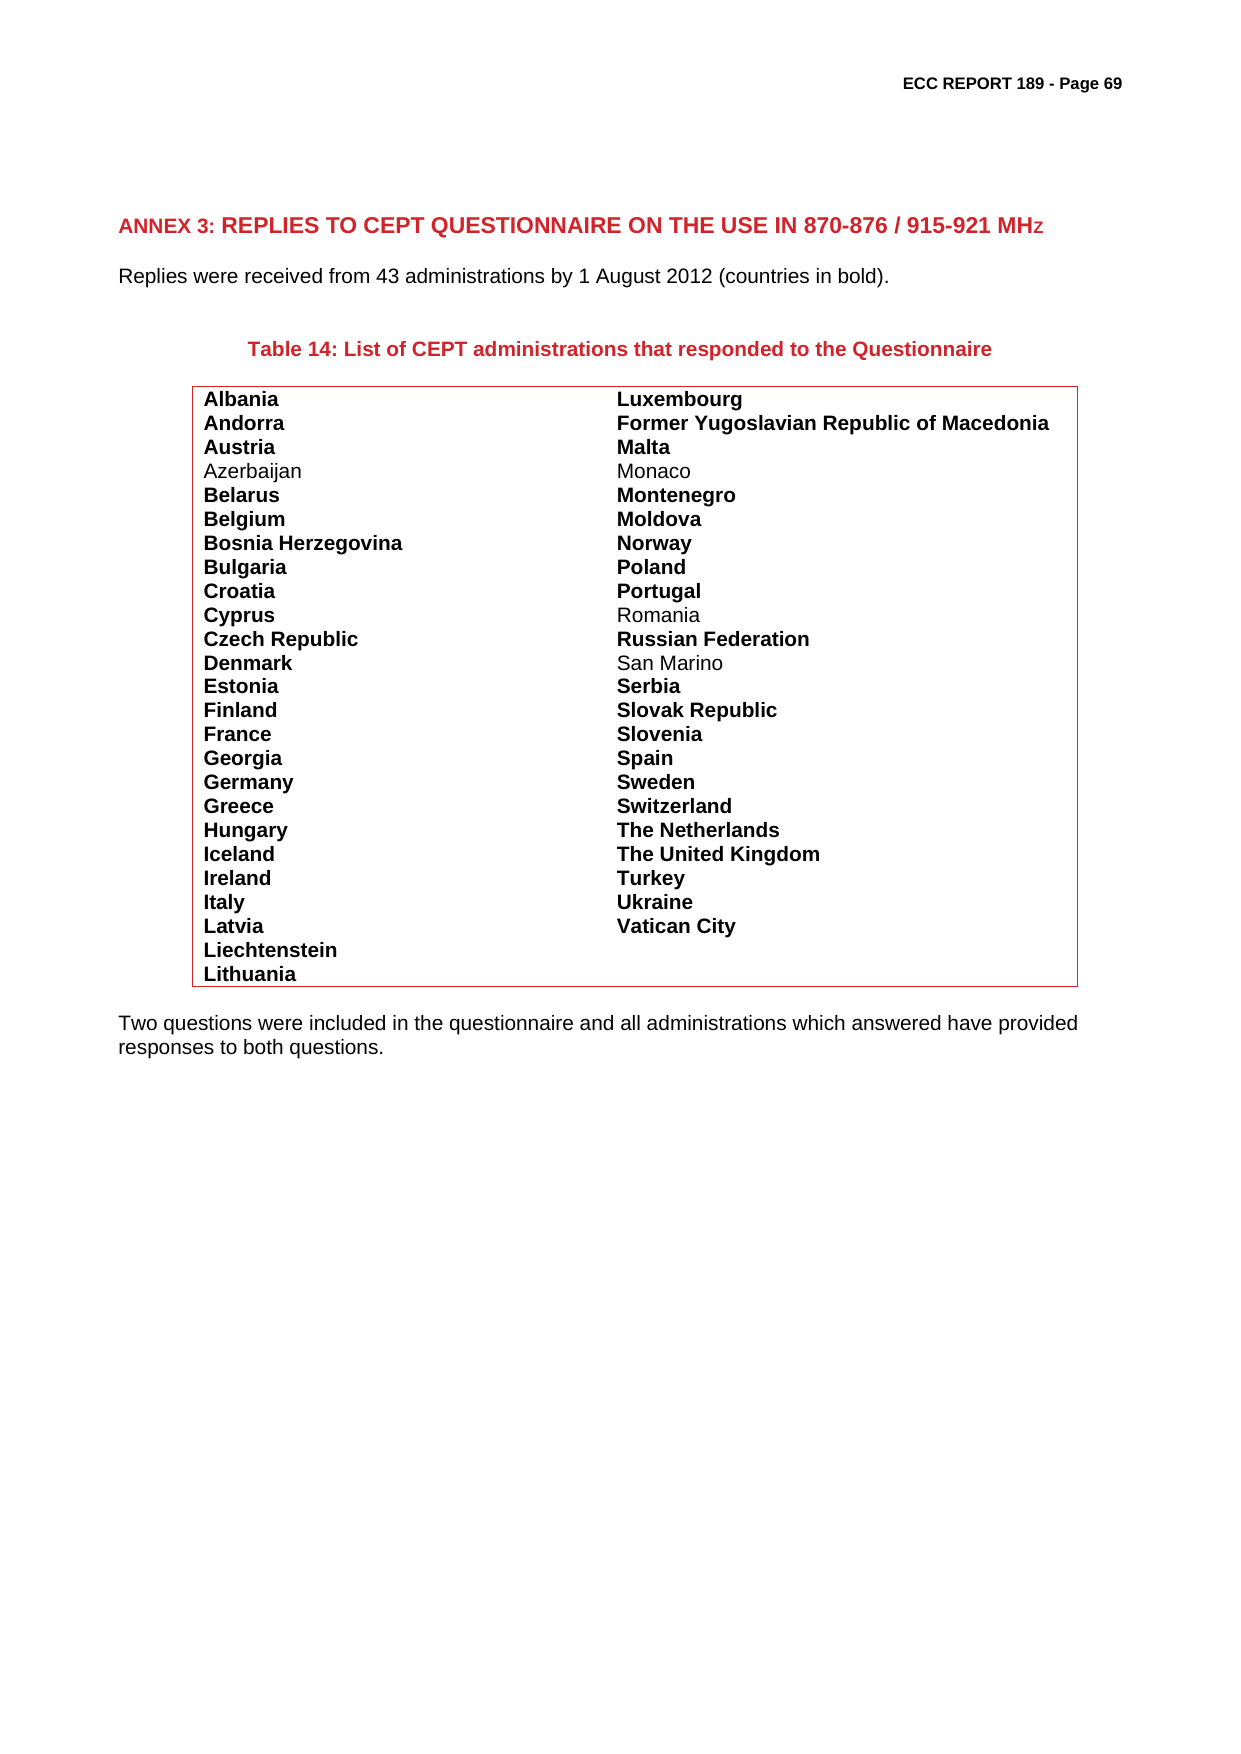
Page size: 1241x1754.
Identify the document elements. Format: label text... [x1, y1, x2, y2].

table_header Albania Andorra Austria Azerbaijan Belarus Belgium Bosnia Herzegovina Bulgaria Croatia Cyprus Czech Republic Denmark Estonia Finland France Georgia Germany Greece Hungary Iceland Ireland Italy Latvia Liechtenstein Lithuania [193, 387, 605, 986]
text Replies were received from 43 administrations by 1 August 2012 (countries in bold). [118, 264, 1122, 288]
table_header Luxembourg Former Yugoslavian Republic of Macedonia Malta Monaco Montenegro Moldova Norway Poland Portugal Romania Russian Federation San Marino Serbia Slovak Republic Slovenia Spain Sweden Switzerland The Netherlands The United Kingdom Turkey Ukraine Vatican City [605, 387, 1077, 986]
text Two questions were included in the questionnaire and all administrations which answered have provided responses to both questions. [118, 1011, 1122, 1059]
subtitle Replies to CEPT Questionnaire on the use in 870-876 / 915-921 MHz [118, 212, 1122, 239]
text Table 14: List of CEPT administrations that responded to the Questionnaire [118, 337, 1122, 361]
